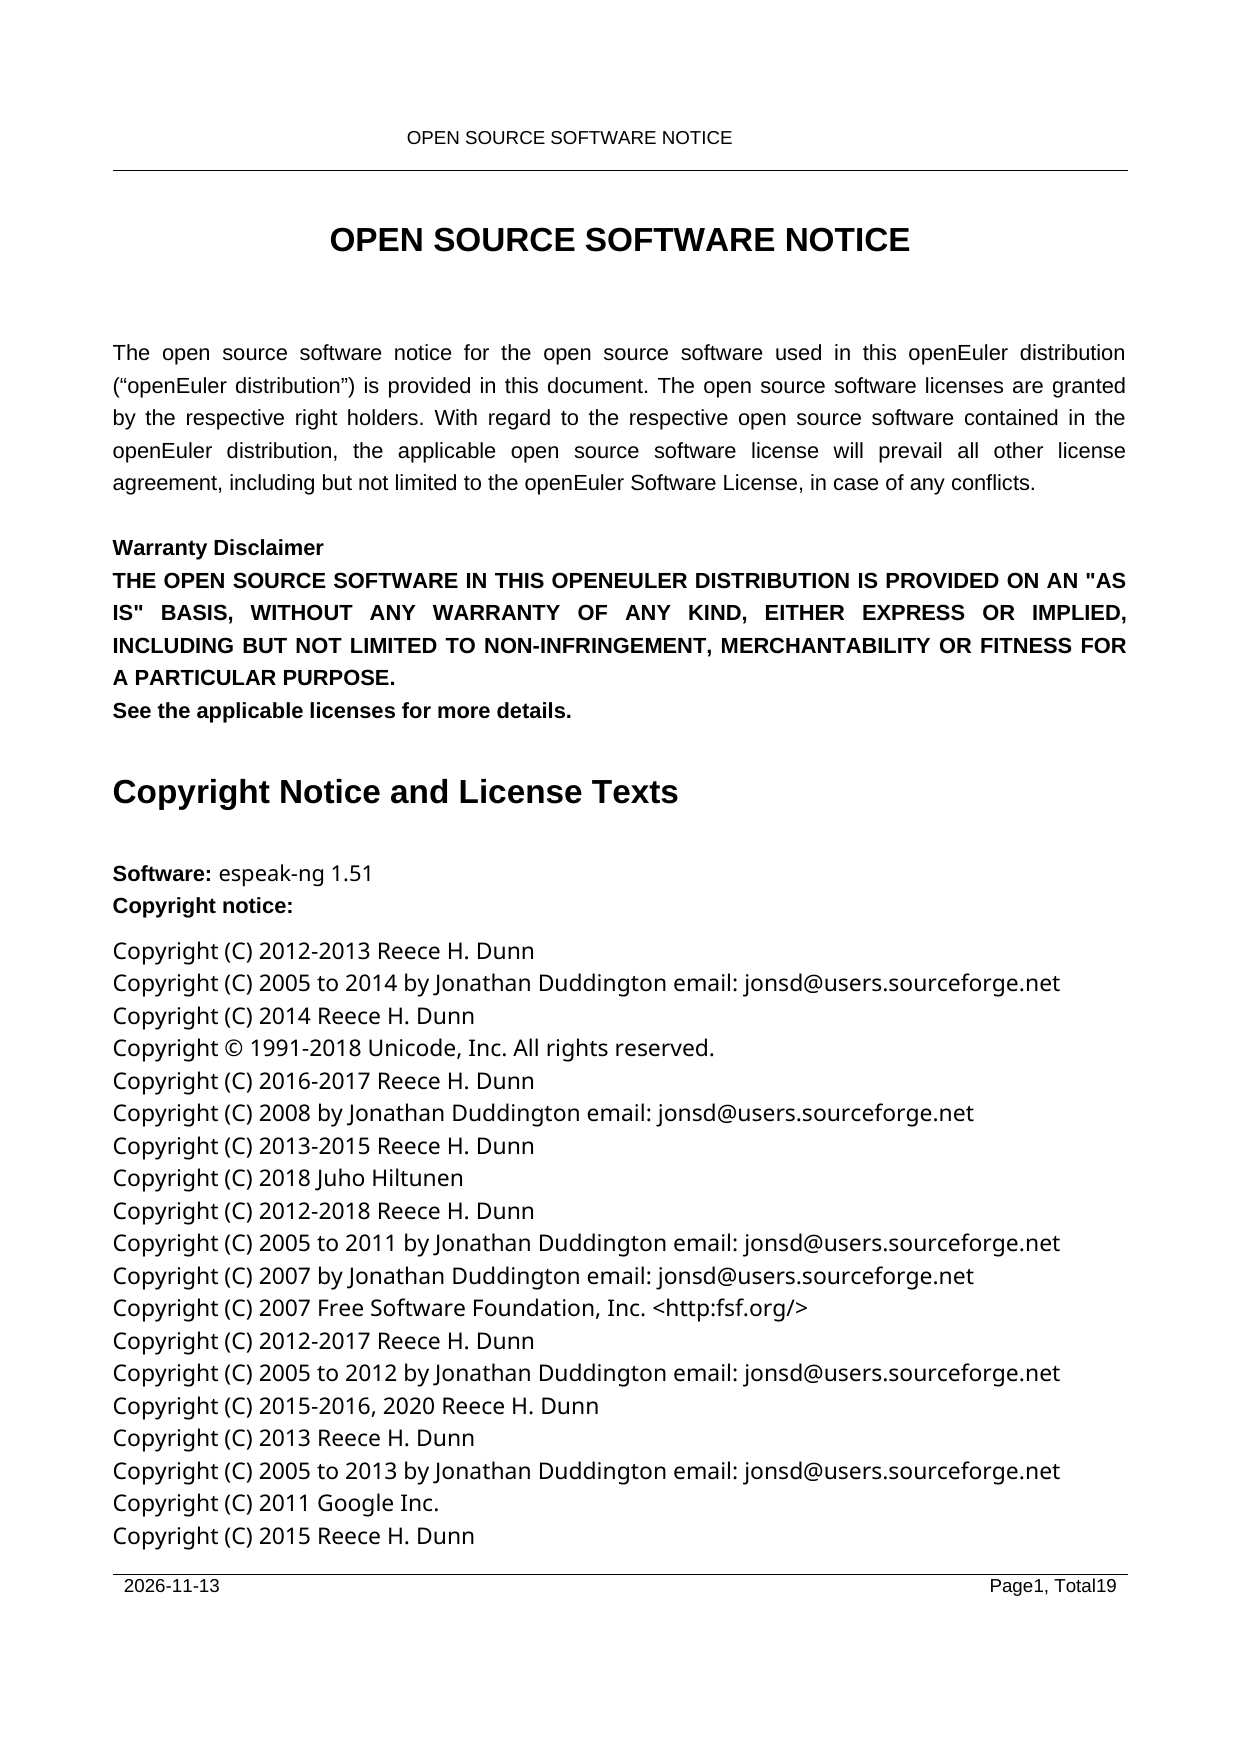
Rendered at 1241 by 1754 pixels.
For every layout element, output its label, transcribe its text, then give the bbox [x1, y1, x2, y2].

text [112, 934, 1128, 1551]
title Software: espeak-ng 1.51 [112, 856, 1128, 889]
text The open source software notice for the open source software used in this openEuler distribution (“openEuler distribution”) is provided in this document. The open source software licenses are granted by the respective right holders. With regard to the respective open source software contained in the openEuler distribution, the applicable open source software license will prevail all other license agreement, including but not limited to the openEuler Software License, in case of any conflicts. [112, 336, 1128, 499]
text OPEN SOURCE SOFTWARE NOTICE [112, 206, 1128, 271]
text Copyright Notice and License Texts [112, 759, 1128, 824]
text Warranty Disclaimer [112, 531, 1128, 564]
text Copyright notice: [112, 889, 1128, 921]
text THE OPEN SOURCE SOFTWARE IN THIS OPENEULER DISTRIBUTION IS PROVIDED ON AN "AS IS" BASIS, WITHOUT ANY WARRANTY OF ANY KIND, EITHER EXPRESS OR IMPLIED, INCLUDING BUT NOT LIMITED TO NON-INFRINGEMENT, MERCHANTABILITY OR FITNESS FOR A PARTICULAR PURPOSE. See the applicable licenses for more details. [112, 564, 1128, 726]
